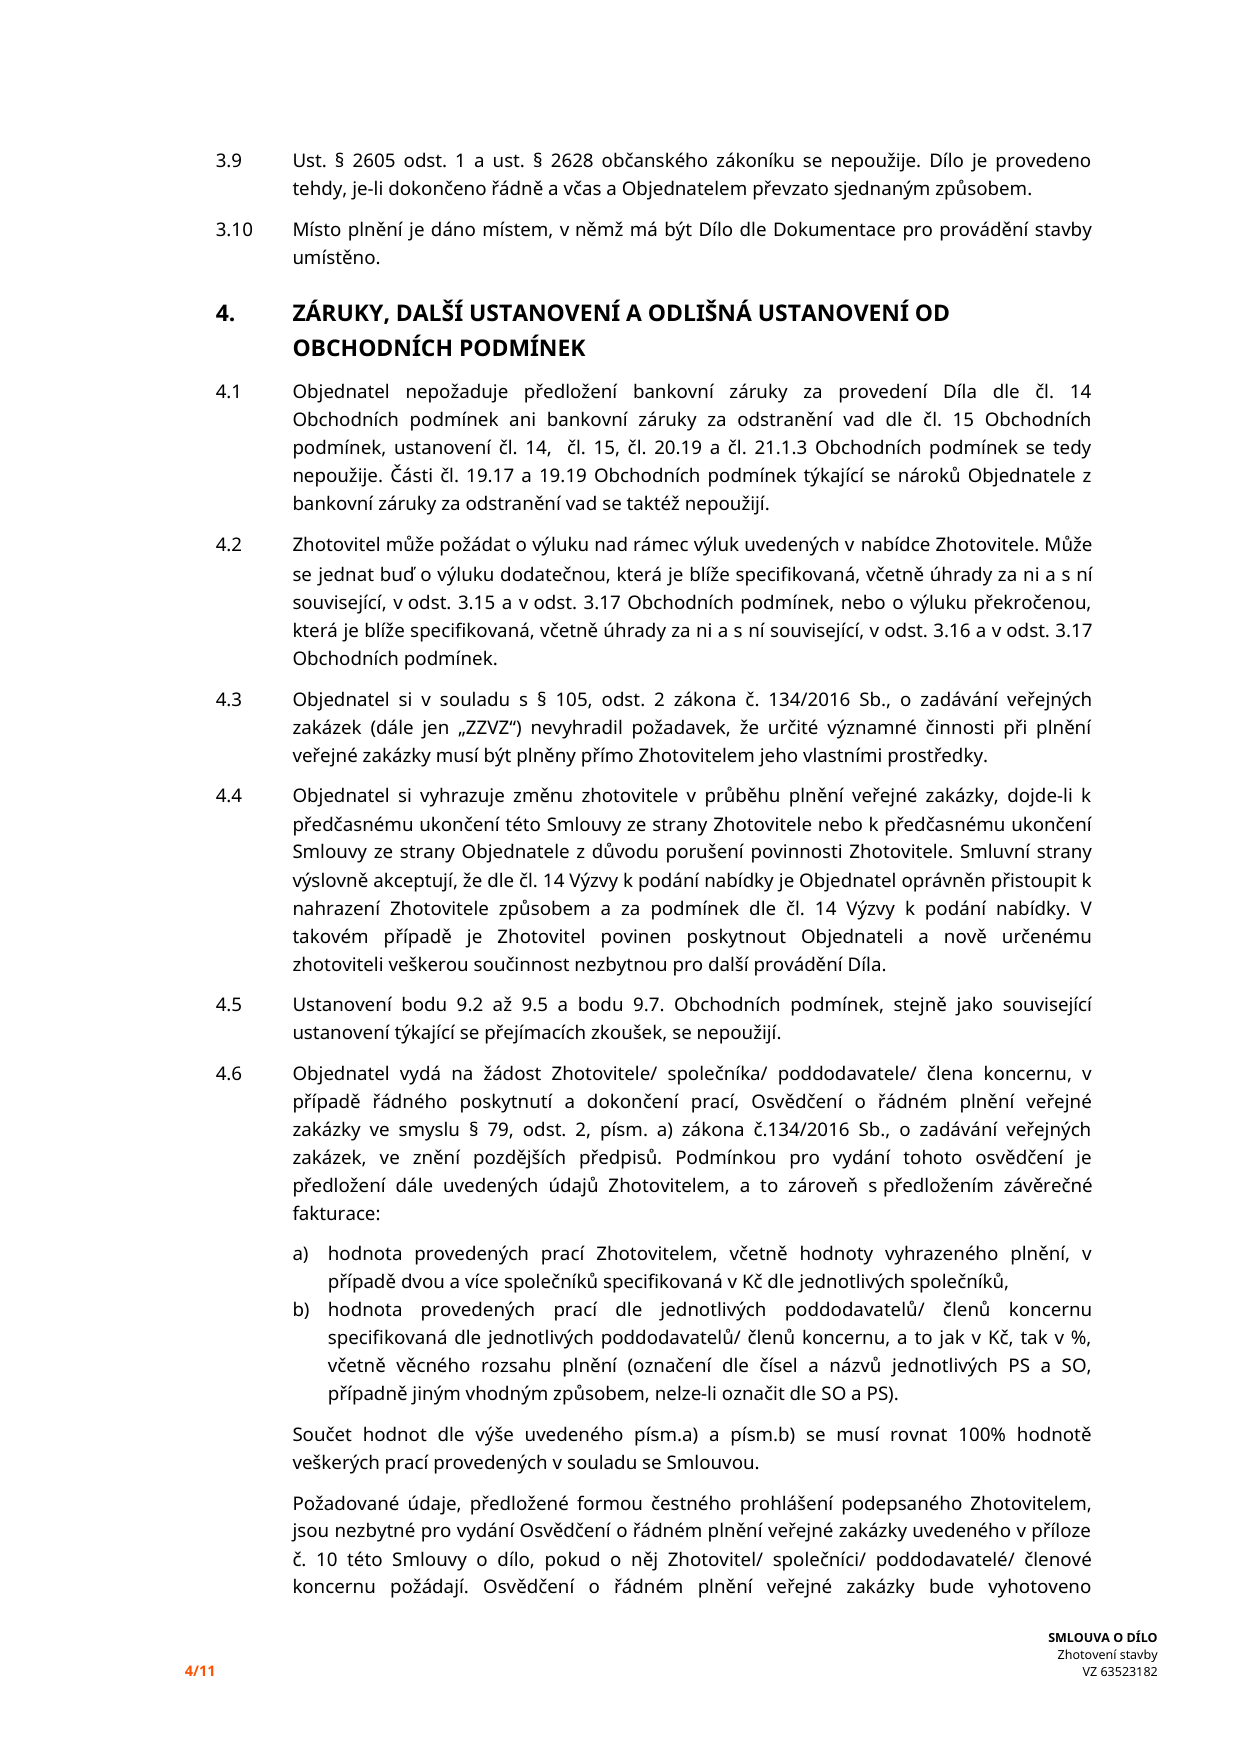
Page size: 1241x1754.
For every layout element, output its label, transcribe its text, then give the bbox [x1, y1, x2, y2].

text Zhotovitel může požádat o výluku nad rámec výluk uvedených v nabídce Zhotovitele. Může se jednat buď o výluku dodatečnou, která je blíže specifikovaná, včetně úhrady za ni a s ní související, v odst. 3.15 a v odst. 3.17 Obchodních podmínek, nebo o výluku překročenou, která je blíže specifikovaná, včetně úhrady za ni a s ní související, v odst. 3.16 a v odst. 3.17 Obchodních podmínek. [216, 531, 1093, 671]
text Ust. § 2605 odst. 1 a ust. § 2628 občanského zákoníku se nepoužije. Dílo je provedeno tehdy, je-li dokončeno řádně a včas a Objednatelem převzato sjednaným způsobem. [216, 147, 1093, 201]
text ZÁRUKY, DALŠÍ USTANOVENÍ A ODLIŠNÁ USTANOVENÍ OD OBCHODNÍCH PODMÍNEK [216, 297, 1093, 363]
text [292, 1490, 1093, 1599]
text Objednatel si v souladu s § 105, odst. 2 zákona č. 134/2016 Sb., o zadávání veřejných zakázek (dále jen „ZZVZ“) nevyhradil požadavek, že určité významné činnosti při plnění veřejné zakázky musí být plněny přímo Zhotovitelem jeho vlastními prostředky. [216, 686, 1093, 768]
text Místo plnění je dáno místem, v němž má být Dílo dle Dokumentace pro provádění stavby umístěno. [216, 216, 1093, 269]
text Ustanovení bodu 9.2 až 9.5 a bodu 9.7. Obchodních podmínek, stejně jako související ustanovení týkající se přejímacích zkoušek, se nepoužijí. [216, 991, 1093, 1045]
text Objednatel nepožaduje předložení bankovní záruky za provedení Díla dle čl. 14 Obchodních podmínek ani bankovní záruky za odstranění vad dle čl. 15 Obchodních podmínek, ustanovení čl. 14, čl. 15, čl. 20.19 a čl. 21.1.3 Obchodních podmínek se tedy nepoužije. Části čl. 19.17 a 19.19 Obchodních podmínek týkající se nároků Objednatele z bankovní záruky za odstranění vad se taktéž nepoužijí. [216, 378, 1093, 516]
text Součet hodnot dle výše uvedeného písm.a) a písm.b) se musí rovnat 100% hodnotě veškerých prací provedených v souladu se Smlouvou. [292, 1421, 1093, 1475]
text hodnota provedených prací dle jednotlivých poddodavatelů/ členů koncernu specifikovaná dle jednotlivých poddodavatelů/ členů koncernu, a to jak v Kč, tak v %, včetně věcného rozsahu plnění (označení dle čísel a názvů jednotlivých PS a SO, případně jiným vhodným způsobem, nelze-li označit dle SO a PS). [292, 1297, 1093, 1406]
text Objednatel si vyhrazuje změnu zhotovitele v průběhu plnění veřejné zakázky, dojde-li k předčasnému ukončení této Smlouvy ze strany Zhotovitele nebo k předčasnému ukončení Smlouvy ze strany Objednatele z důvodu porušení povinnosti Zhotovitele. Smluvní strany výslovně akceptují, že dle čl. 14 Výzvy k podání nabídky je Objednatel oprávněn přistoupit k nahrazení Zhotovitele způsobem a za podmínek dle čl. 14 Výzvy k podání nabídky. V takovém případě je Zhotovitel povinen poskytnout Objednateli a nově určenému zhotoviteli veškerou součinnost nezbytnou pro další provádění Díla. [216, 783, 1093, 976]
list hodnota provedených prací Zhotovitelem, včetně hodnoty vyhrazeného plnění, v případě dvou a více společníků specifikovaná v Kč dle jednotlivých společníků, [292, 1241, 1093, 1294]
text Objednatel vydá na žádost Zhotovitele/ společníka/ poddodavatele/ člena koncernu, v případě řádného poskytnutí a dokončení prací, Osvědčení o řádném plnění veřejné zakázky ve smyslu § 79, odst. 2, písm. a) zákona č.134/2016 Sb., o zadávání veřejných zakázek, ve znění pozdějších předpisů. Podmínkou pro vydání tohoto osvědčení je předložení dále uvedených údajů Zhotovitelem, a to zároveň s předložením závěrečné fakturace: [216, 1060, 1093, 1226]
